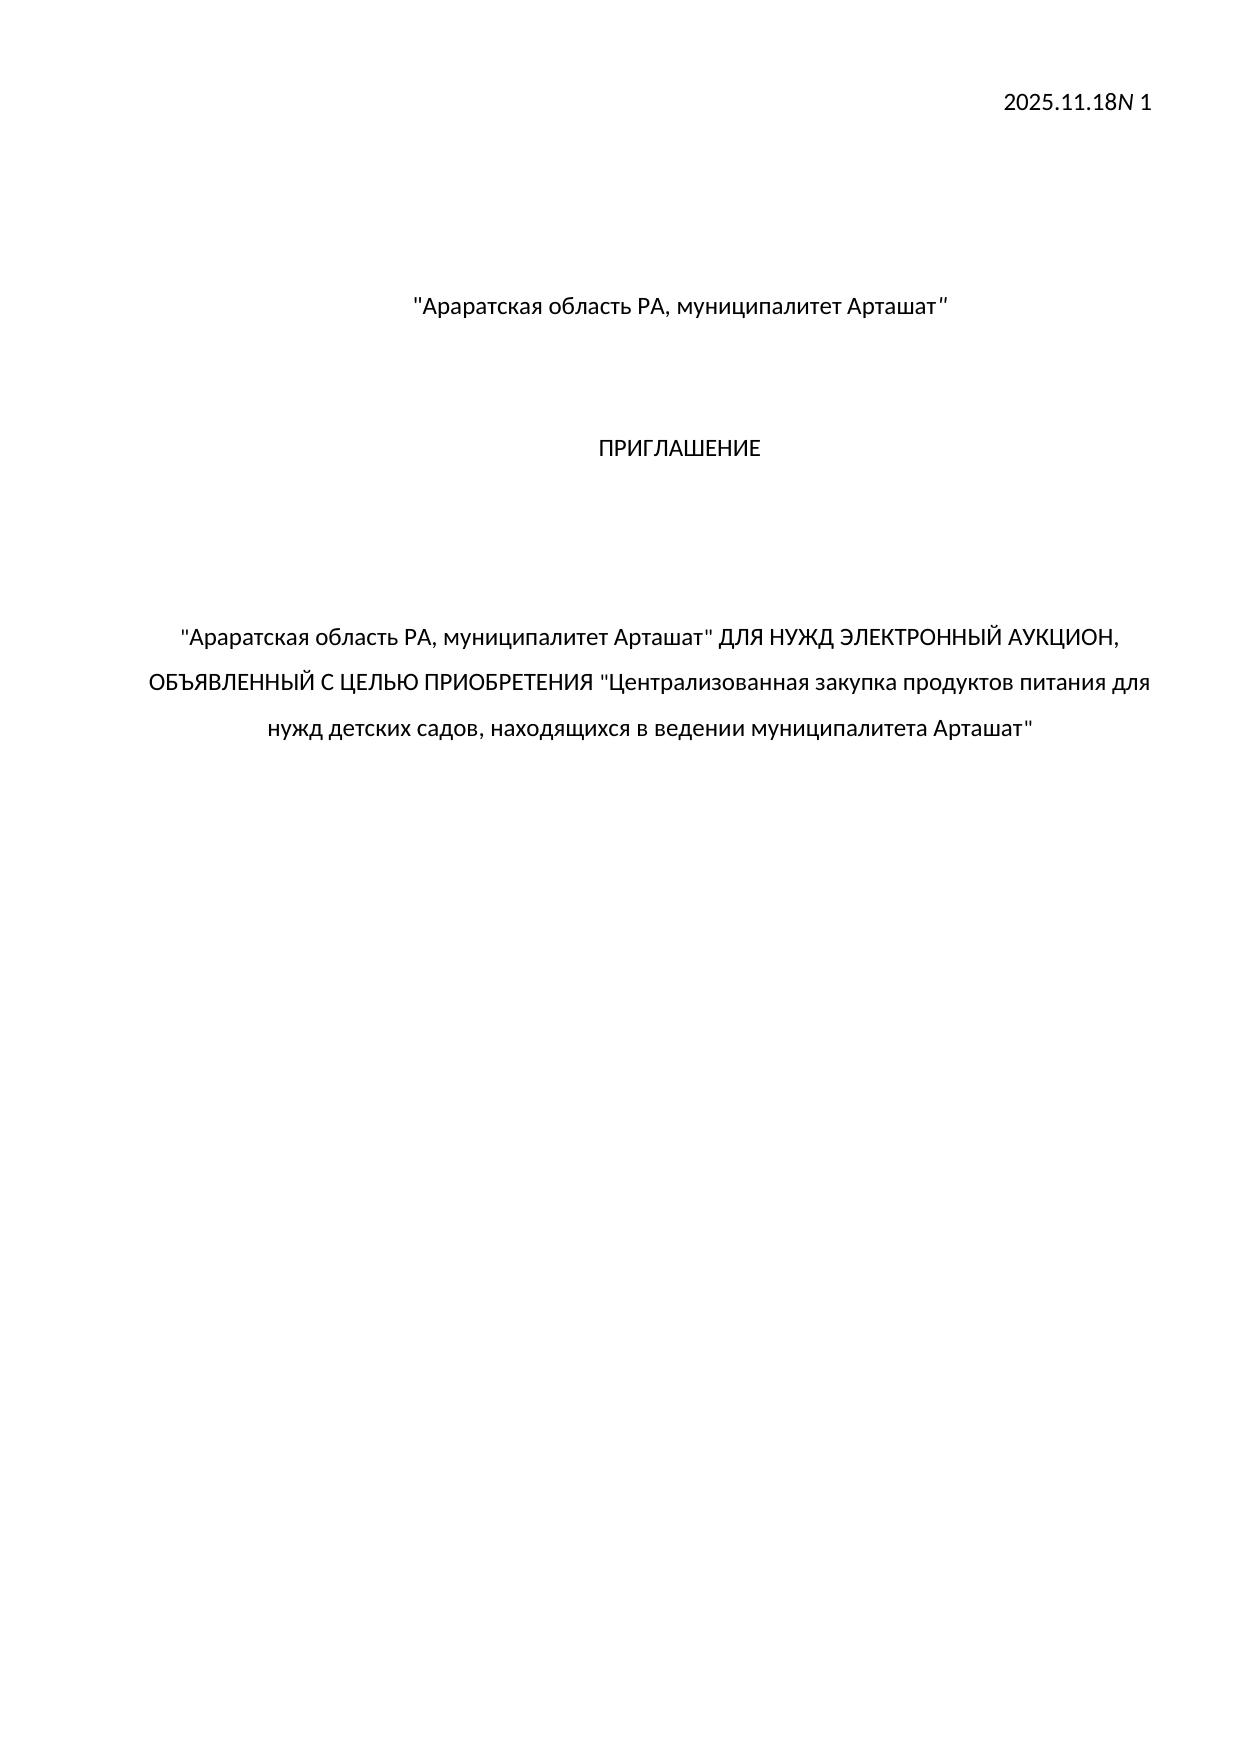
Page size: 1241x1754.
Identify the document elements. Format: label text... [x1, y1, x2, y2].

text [148, 86, 1152, 117]
text "Араратская область РА, муниципалитет Арташат" [148, 290, 1152, 321]
text "Араратская область РА, муниципалитет Арташат" ДЛЯ НУЖД ЭЛЕКТРОННЫЙ АУКЦИОН, [148, 621, 1152, 651]
text ОБЪЯВЛЕННЫЙ С ЦЕЛЬЮ ПРИОБРЕТЕНИЯ "Централизованная закупка продуктов питания для нужд детских садов, находящихся в ведении муниципалитета Арташат" [148, 666, 1152, 743]
text ПРИГЛАШЕНИЕ [148, 432, 1152, 462]
